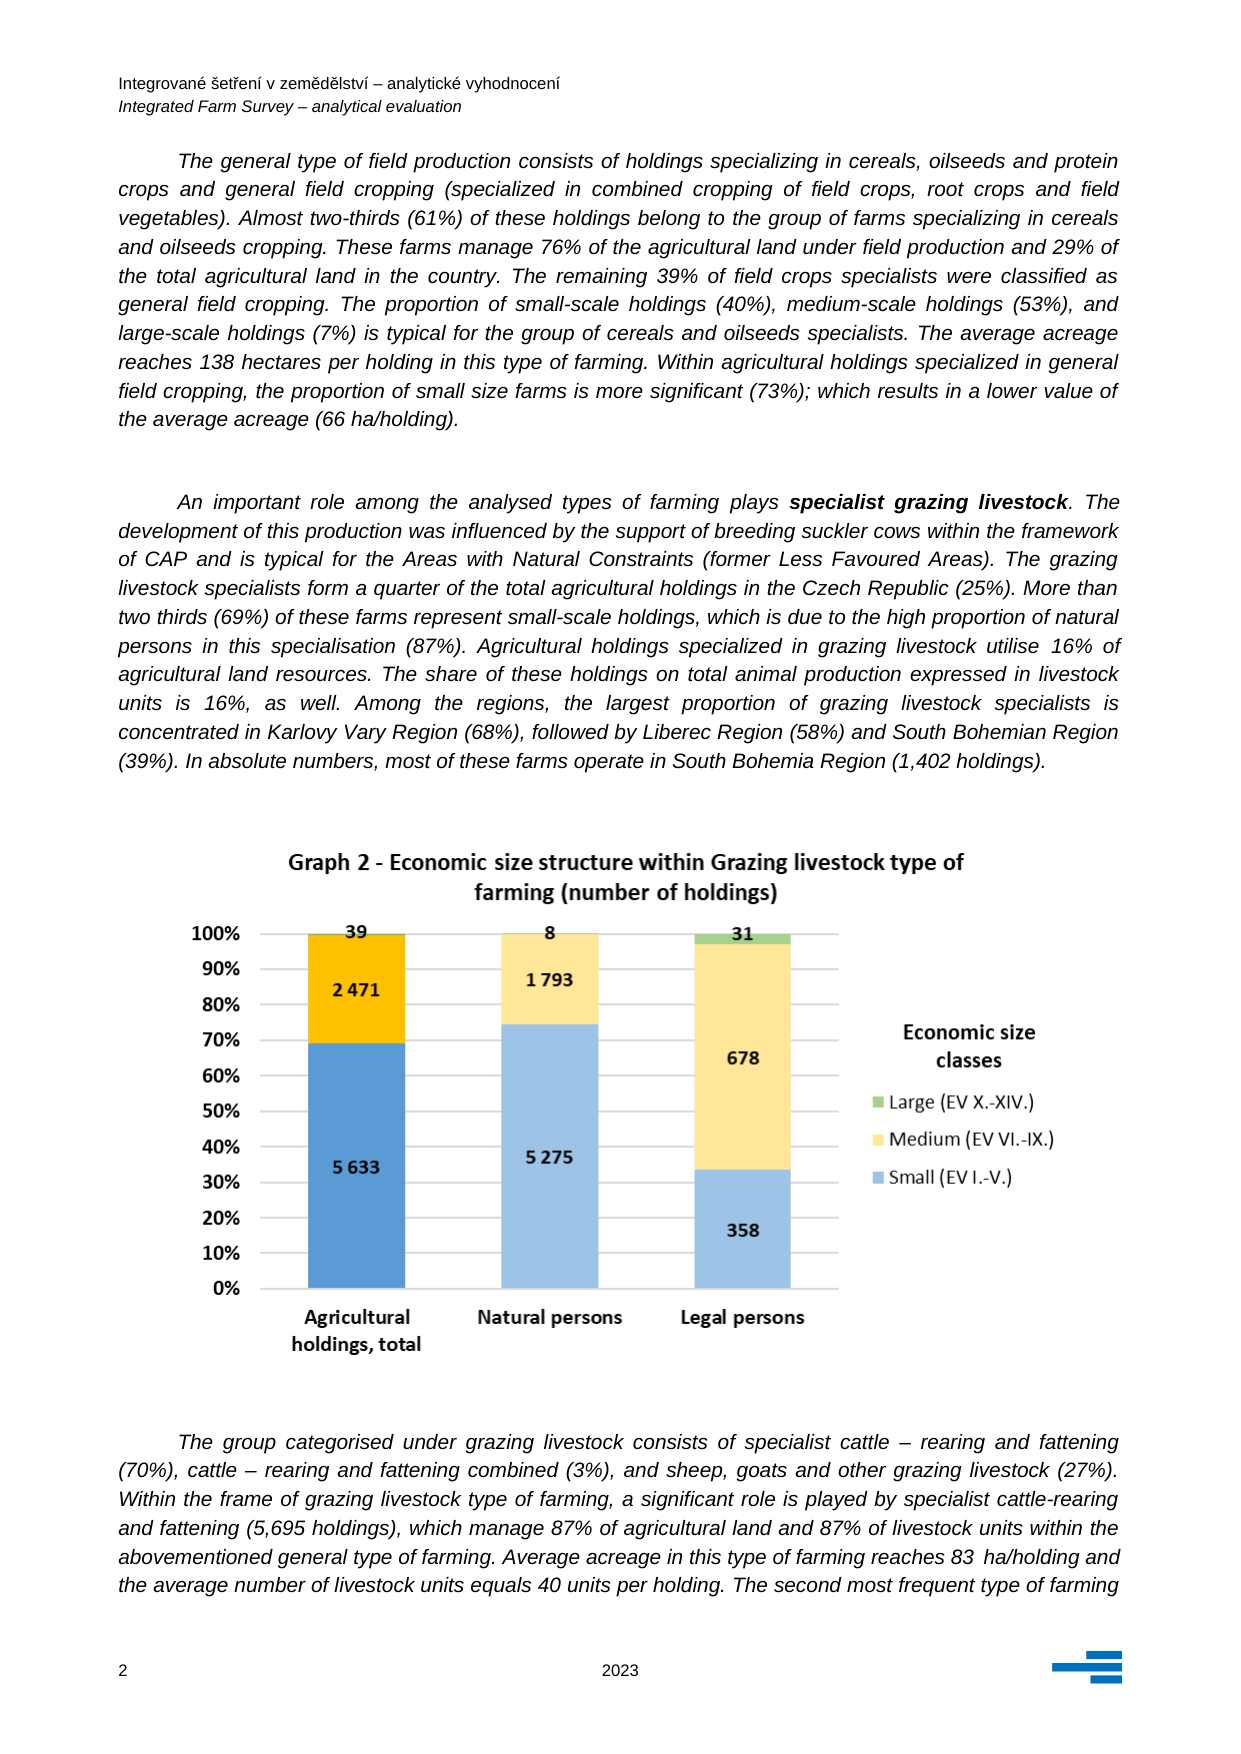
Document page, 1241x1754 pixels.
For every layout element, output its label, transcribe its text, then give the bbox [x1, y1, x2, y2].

text An important role among the analysed types of farming plays specialist grazing livestock. The development of this production was influenced by the support of breeding suckler cows within the framework of CAP and is typical for the Areas with Natural Constraints (former Less Favoured Areas). The grazing livestock specialists form a quarter of the total agricultural holdings in the Czech Republic (25%). More than two thirds (69%) of these farms represent small-scale holdings, which is due to the high proportion of natural persons in this specialisation (87%). Agricultural holdings specialized in grazing livestock utilise 16% of agricultural land resources. The share of these holdings on total animal production expressed in livestock units is 16%, as well. Among the regions, the largest proportion of grazing livestock specialists is concentrated in Karlovy Vary Region (68%), followed by Liberec Region (58%) and South Bohemian Region (39%). In absolute numbers, most of these farms operate in South Bohemia Region (1,402 holdings). [118, 490, 1122, 772]
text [118, 1429, 1122, 1597]
picture [1051, 1650, 1123, 1684]
picture [177, 831, 1076, 1370]
text The general type of field production consists of holdings specializing in cereals, oilseeds and protein crops and general field cropping (specialized in combined cropping of field crops, root crops and field vegetables). Almost two-thirds (61%) of these holdings belong to the group of farms specializing in cereals and oilseeds cropping. These farms manage 76% of the agricultural land under field production and 29% of the total agricultural land in the country. The remaining 39% of field crops specialists were classified as general field cropping. The proportion of small-scale holdings (40%), medium-scale holdings (53%), and large-scale holdings (7%) is typical for the group of cereals and oilseeds specialists. The average acreage reaches 138 hectares per holding in this type of farming. Within agricultural holdings specialized in general field cropping, the proportion of small size farms is more significant (73%); which results in a lower value of the average acreage (66 ha/holding). [118, 148, 1122, 431]
